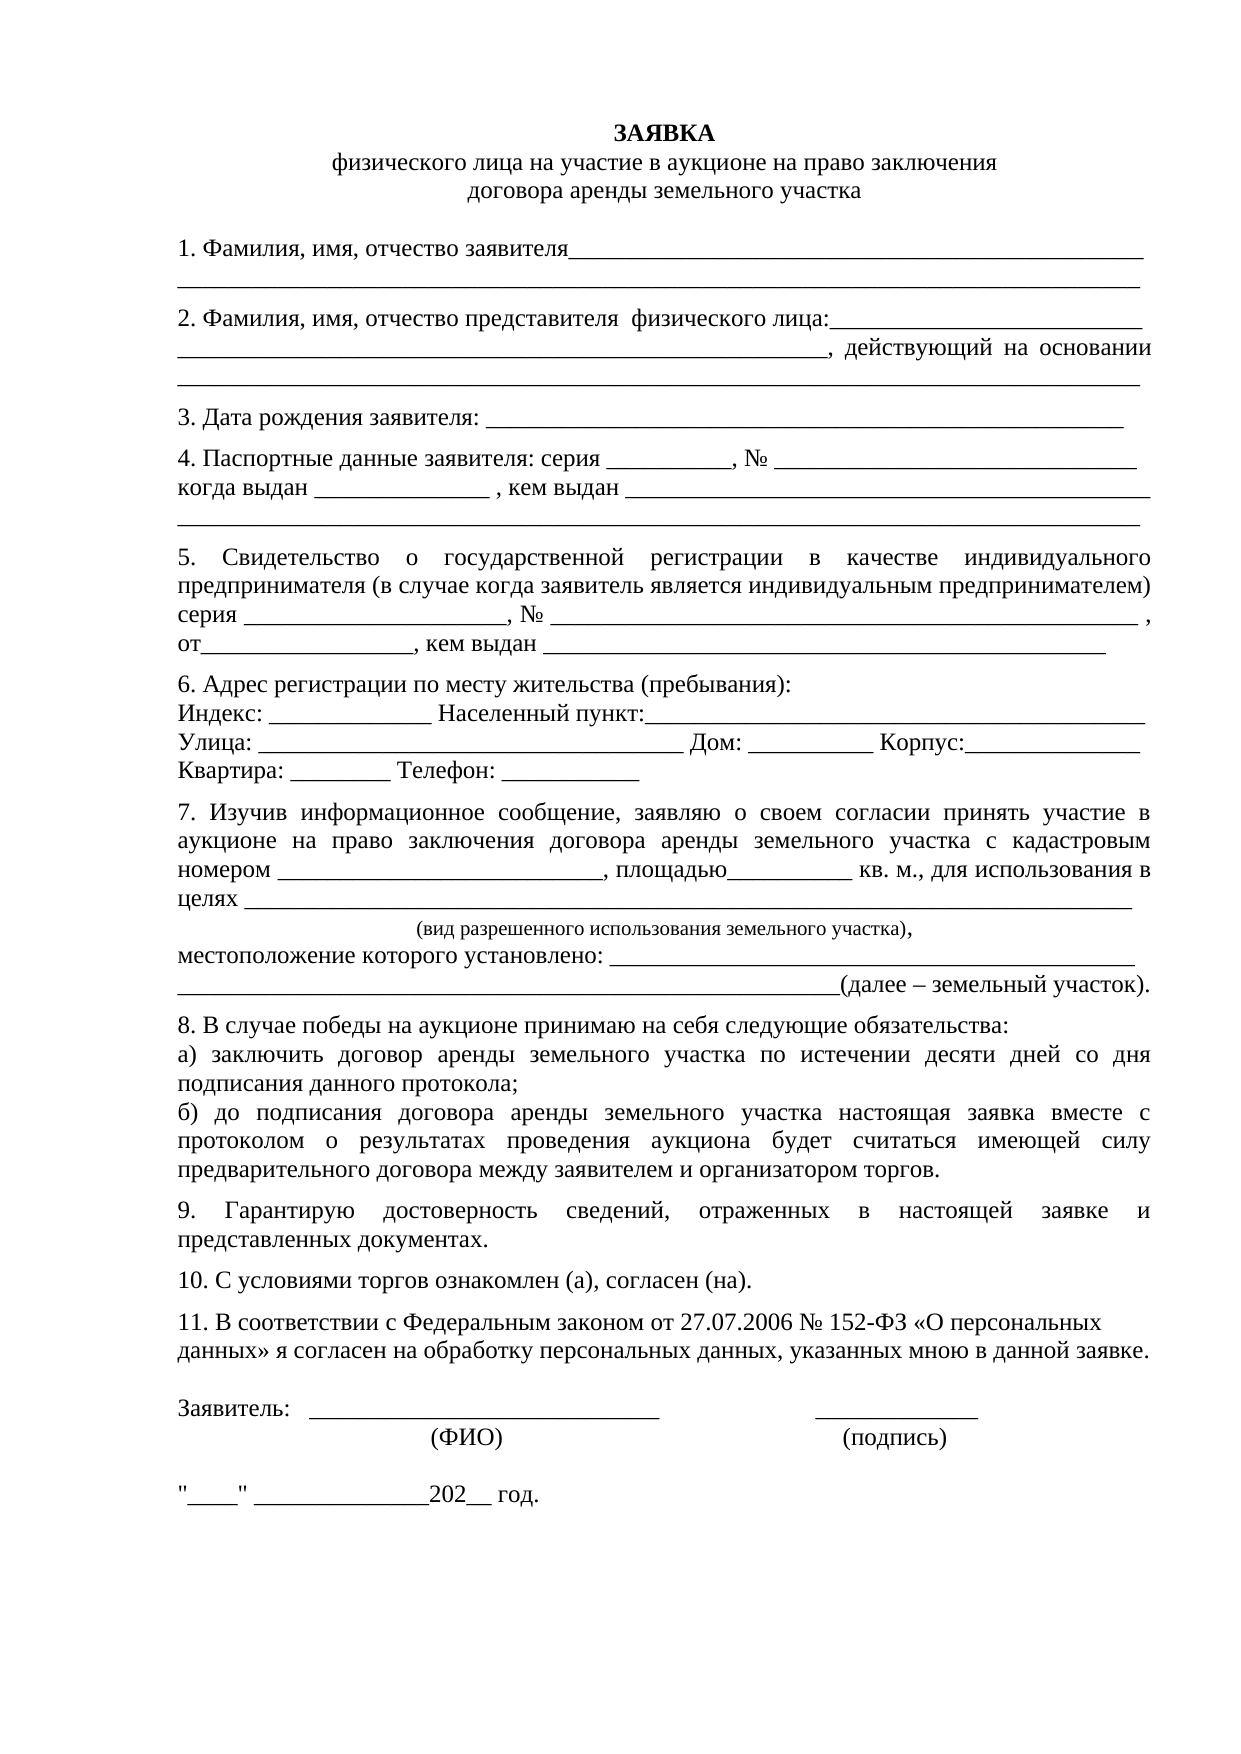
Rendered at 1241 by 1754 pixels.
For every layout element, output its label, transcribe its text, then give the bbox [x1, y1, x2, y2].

text а) заключить договор аренды земельного участка по истечении десяти дней со дня подписания данного протокола; [177, 1039, 1152, 1097]
text 7. Изучив информационное сообщение, заявляю о своем согласии принять участие в аукционе на право заключения договора аренды земельного участка с кадастровым номером __________________________, площадью__________ кв. м., для использования в целях _______________________________________________________________________ [177, 797, 1152, 912]
title договора аренды земельного участка [177, 176, 1152, 204]
text ЗАЯВКА [177, 118, 1152, 147]
text 3. Дата рождения заявителя: ___________________________________________________ [177, 402, 1152, 431]
text "____" ______________202__ год. [177, 1479, 1152, 1508]
text б) до подписания договора аренды земельного участка настоящая заявка вместе с протоколом о результатах проведения аукциона будет считаться имеющей силу предварительного договора между заявителем и организатором торгов. [177, 1097, 1152, 1183]
text 9. Гарантирую достоверность сведений, отраженных в настоящей заявке и представленных документах. [177, 1196, 1152, 1253]
text 2. Фамилия, имя, отчество представителя физического лица:_________________________ [177, 303, 1152, 332]
text когда выдан ______________ , кем выдан __________________________________________ [177, 472, 1152, 501]
text местоположение которого установлено: __________________________________________ [177, 941, 1152, 969]
text _____________________________________________________________________________ [177, 501, 1152, 529]
text _____________________________________________________(далее – земельный участок). [177, 969, 1152, 998]
title физического лица на участие в аукционе на право заключения [177, 147, 1152, 176]
text Индекс: _____________ Населенный пункт:________________________________________ [177, 698, 1152, 727]
text 10. С условиями торгов ознакомлен (а), согласен (на). [177, 1266, 1152, 1294]
text Улица: __________________________________ Дом: __________ Корпус:______________ [177, 727, 1152, 756]
text 5. Свидетельство о государственной регистрации в качестве индивидуального предпринимателя (в случае когда заявитель является индивидуальным предпринимателем) серия _____________________, № _______________________________________________ , от_________________, кем выдан _____________________________________________ [177, 542, 1152, 657]
text Квартира: ________ Телефон: ___________ [177, 756, 1152, 784]
text Заявитель: ____________________________ _____________ [177, 1393, 1152, 1422]
text 6. Адрес регистрации по месту жительства (пребывания): [177, 669, 1152, 698]
text ____________________________________________________, действующий на основании _____________________________________________________________________________ [177, 332, 1152, 389]
text 1. Фамилия, имя, отчество заявителя______________________________________________ [177, 233, 1152, 262]
text 4. Паспортные данные заявителя: серия __________, № _____________________________ [177, 443, 1152, 472]
text 8. В случае победы на аукционе принимаю на себя следующие обязательства: [177, 1011, 1152, 1039]
text (вид разрешенного использования земельного участка), [177, 912, 1152, 941]
text 11. В соответствии с Федеральным законом от 27.07.2006 № 152-ФЗ «О персональных данных» я согласен на обработку персональных данных, указанных мною в данной заявке. [177, 1307, 1152, 1364]
text (ФИО) (подпись) [177, 1422, 1152, 1451]
text _____________________________________________________________________________ [177, 262, 1152, 291]
